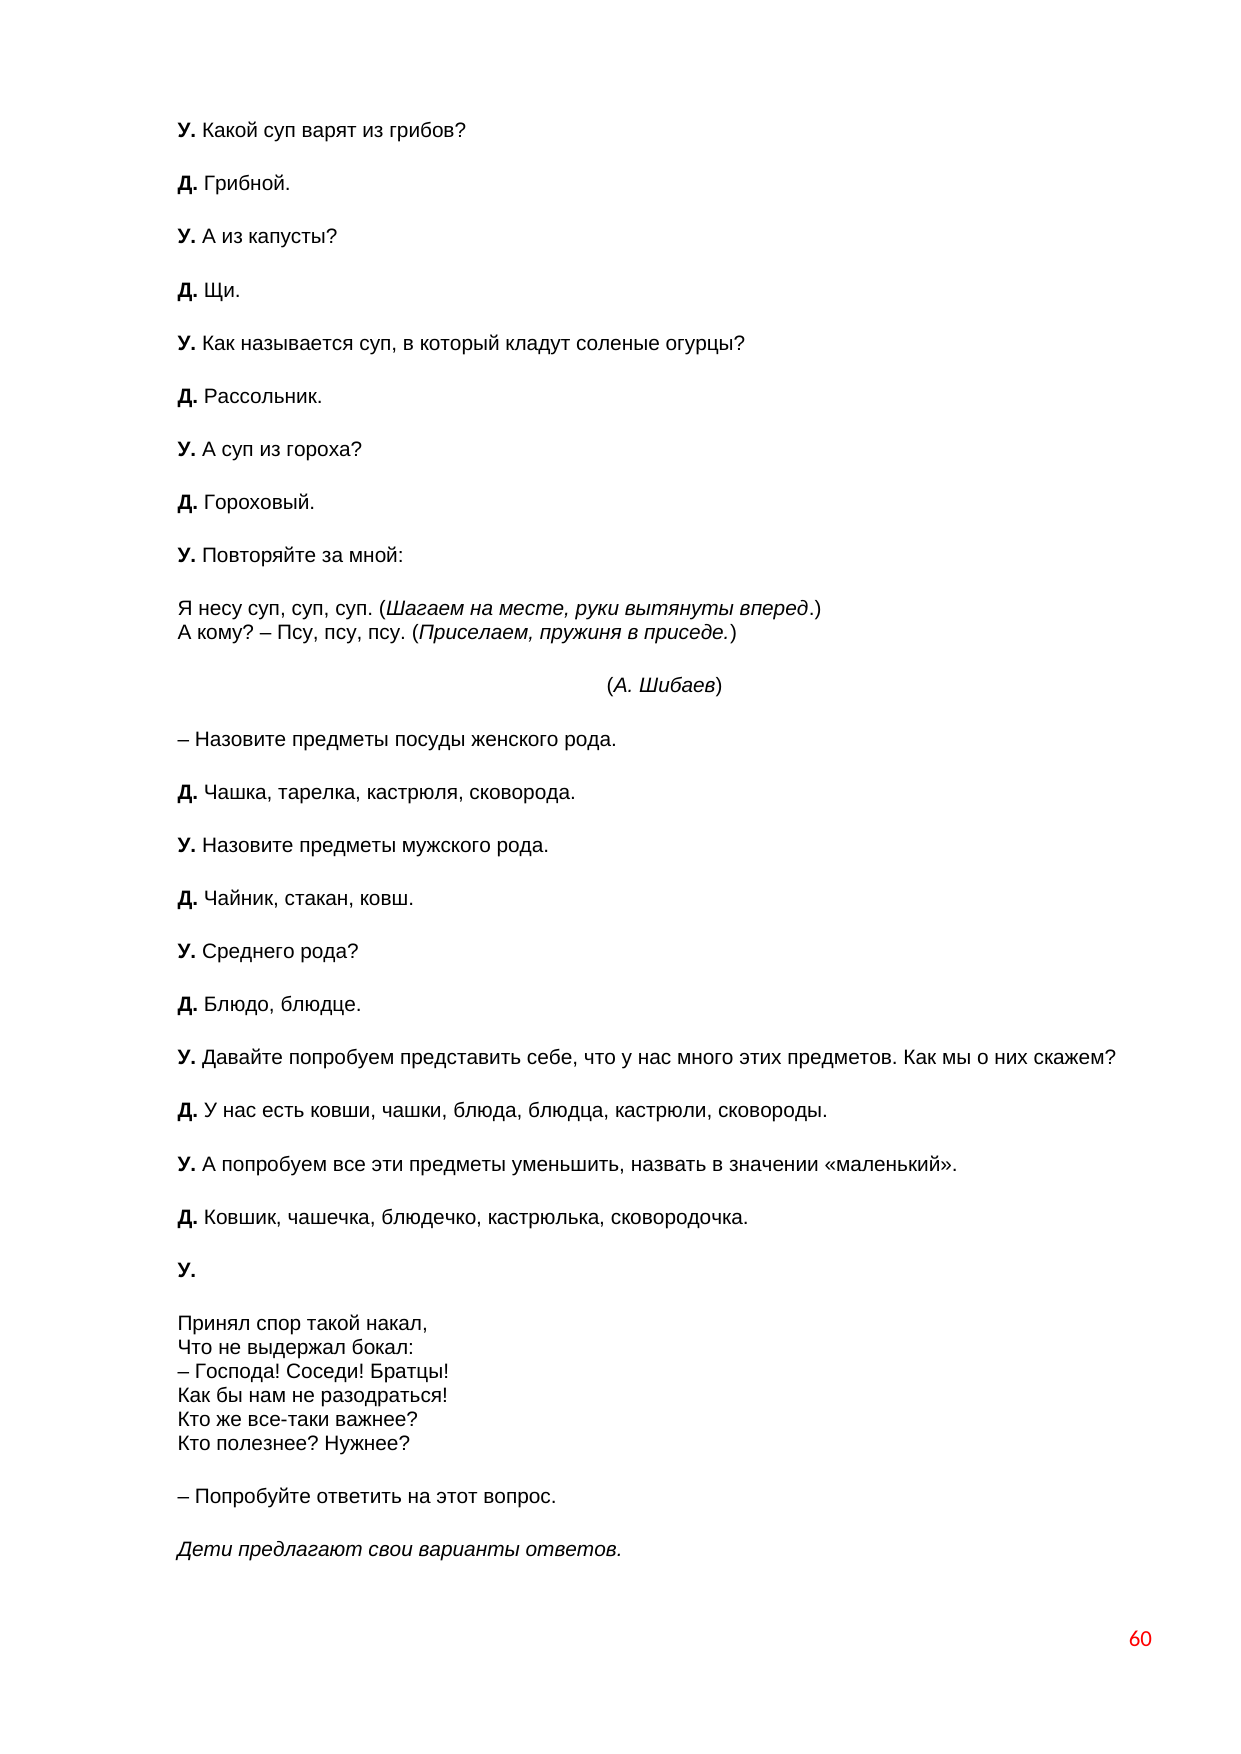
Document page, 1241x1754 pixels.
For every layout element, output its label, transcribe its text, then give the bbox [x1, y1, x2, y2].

text Дети предлагают свои варианты ответов. [177, 1537, 1152, 1561]
text Д. Грибной. [177, 171, 1152, 195]
text Д. Блюдо, блюдце. [177, 992, 1152, 1016]
text Д. Щи. [177, 277, 1152, 301]
text Д. Рассольник. [177, 384, 1152, 408]
text У. Среднего рода? [177, 939, 1152, 963]
text (А. Шибаев) [177, 673, 1152, 697]
text Д. Чайник, стакан, ковш. [177, 886, 1152, 910]
text Я несу суп, суп, суп. (Шагаем на месте, руки вытянуты вперед.) А кому? – Псу, псу, псу. (Приселаем, пружиня в приседе.) [177, 596, 1152, 644]
text У. Как называется суп, в который кладут соленые огурцы? [177, 331, 1152, 354]
text У. А из капусты? [177, 224, 1152, 248]
text Д. Ковшик, чашечка, блюдечко, кастрюлька, сковородочка. [177, 1204, 1152, 1228]
text У. А попробуем все эти предметы уменьшить, назвать в значении «маленький». [177, 1151, 1152, 1175]
text У. А суп из гороха? [177, 437, 1152, 461]
text У. Повторяйте за мной: [177, 543, 1152, 567]
text Д. Гороховый. [177, 490, 1152, 514]
text У. Какой суп варят из грибов? [177, 118, 1152, 142]
text Д. У нас есть ковши, чашки, блюда, блюдца, кастрюли, сковороды. [177, 1098, 1152, 1122]
text У. [177, 1258, 1152, 1282]
text Принял спор такой накал, Что не выдержал бокал: – Господа! Соседи! Братцы! Как бы нам не разодраться! Кто же все-таки важнее? Кто полезнее? Нужнее? [177, 1311, 1152, 1454]
text У. Назовите предметы мужского рода. [177, 833, 1152, 857]
text – Попробуйте ответить на этот вопрос. [177, 1484, 1152, 1508]
text У. Давайте попробуем представить себе, что у нас много этих предметов. Как мы о них скажем? [177, 1045, 1152, 1069]
text – Назовите предметы посуды женского рода. [177, 726, 1152, 750]
text Д. Чашка, тарелка, кастрюля, сковорода. [177, 779, 1152, 803]
